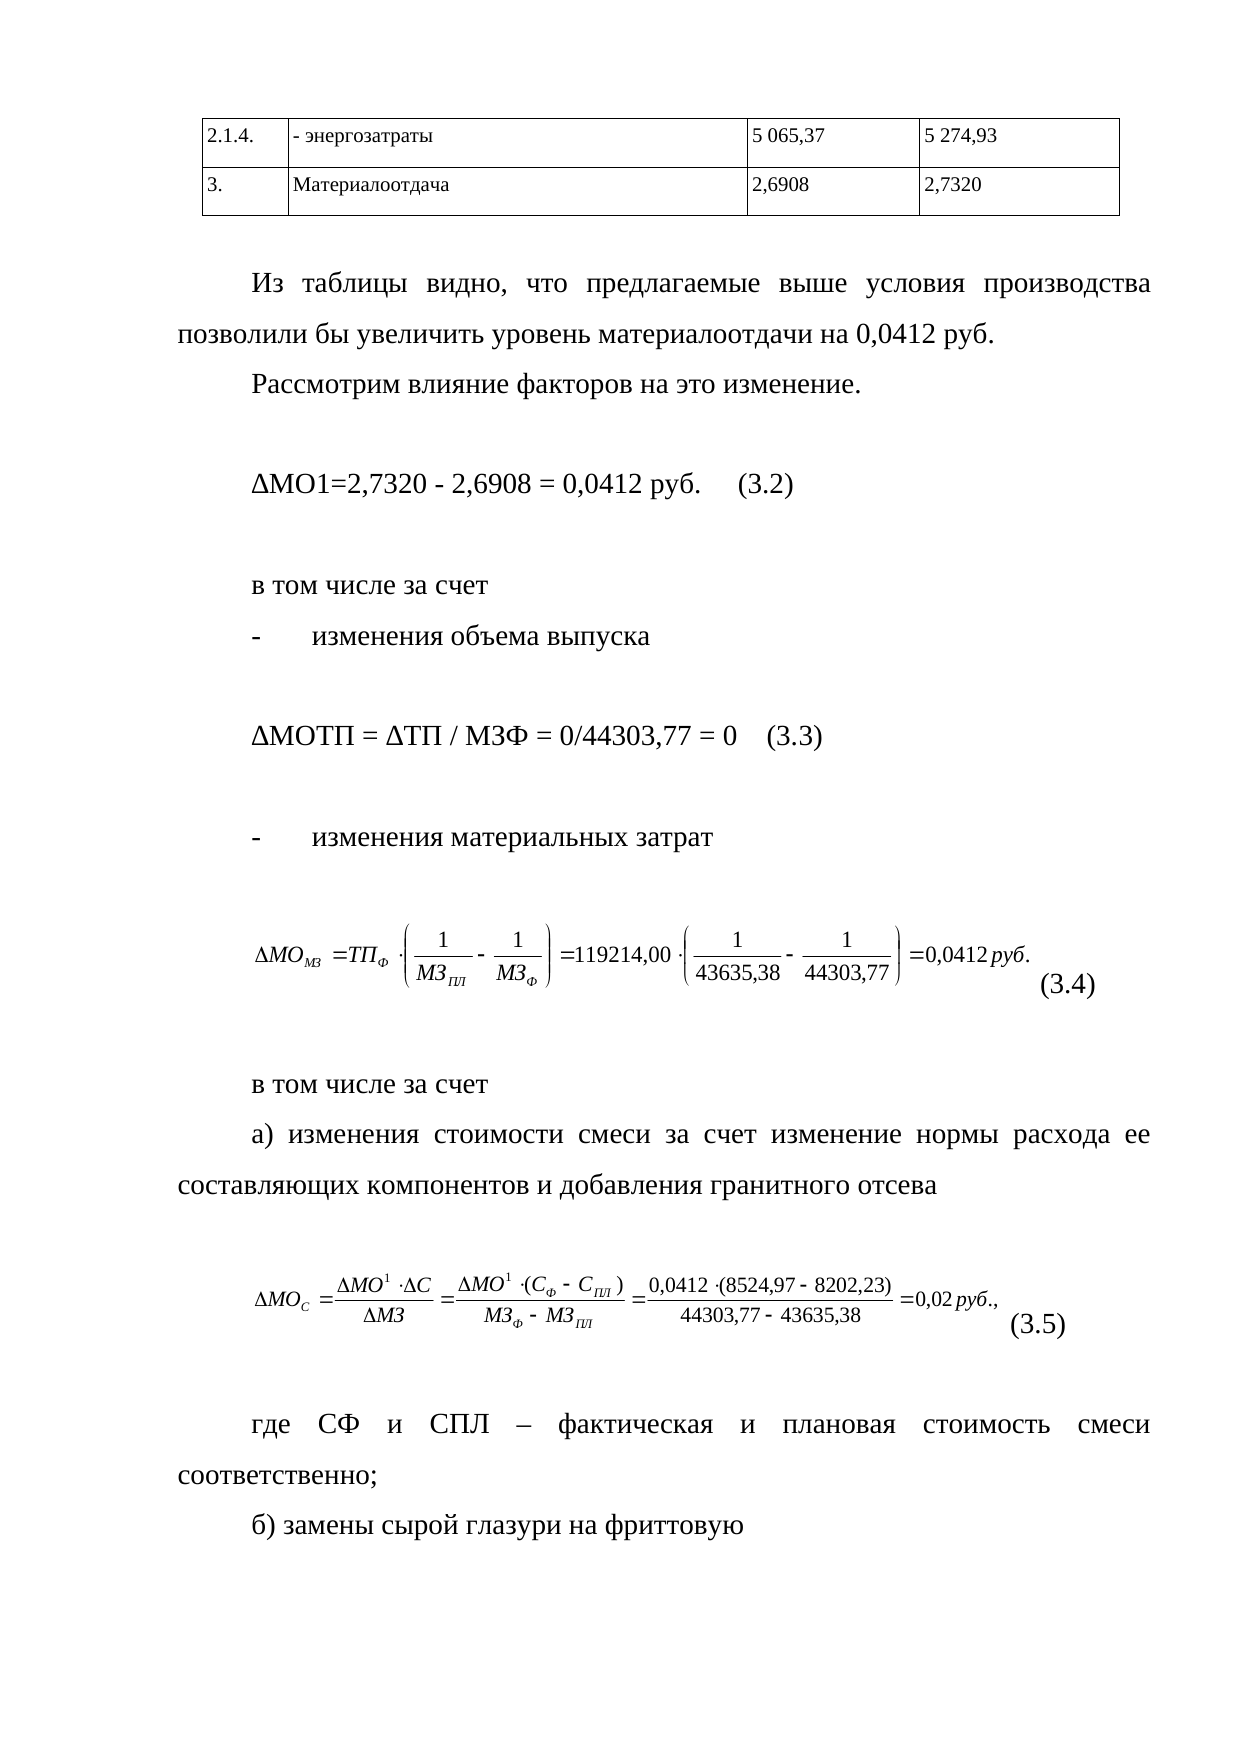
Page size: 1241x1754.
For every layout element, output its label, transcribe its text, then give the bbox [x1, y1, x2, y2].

table_cell 2,7320 [920, 168, 1119, 214]
table_cell Материалоотдача [289, 168, 747, 214]
text (3.4) [177, 919, 1152, 999]
text Рассмотрим влияние факторов на это изменение. [177, 366, 1152, 399]
list изменения материальных затрат [177, 819, 1152, 852]
text в том числе за счет [177, 1066, 1152, 1100]
text в том числе за счет [177, 567, 1152, 601]
text ∆МОТП = ∆ТП / МЗФ = 0/44303,77 = 0 (3.3) [177, 718, 1152, 752]
table_cell 5 065,37 [748, 119, 919, 166]
text ∆МО1=2,7320 - 2,6908 = 0,0412 руб. (3.2) [177, 467, 1152, 500]
table_cell 2.1.4. [203, 119, 288, 166]
table_cell 3. [203, 168, 288, 214]
text где СФ и СПЛ – фактическая и плановая стоимость смеси соответственно; [177, 1407, 1152, 1491]
text (3.5) [177, 1268, 1152, 1339]
table_cell 2,6908 [748, 168, 919, 214]
list изменения объема выпуска [177, 618, 1152, 651]
text а) изменения стоимости смеси за счет изменение нормы расхода ее составляющих компонентов и добавления гранитного отсева [177, 1117, 1152, 1201]
table_cell 5 274,93 [920, 119, 1119, 166]
table_cell - энергозатраты [289, 119, 747, 166]
text б) замены сырой глазури на фриттовую [177, 1507, 1152, 1541]
text Из таблицы видно, что предлагаемые выше условия производства позволили бы увеличить уровень материалоотдачи на 0,0412 руб. [177, 265, 1152, 349]
